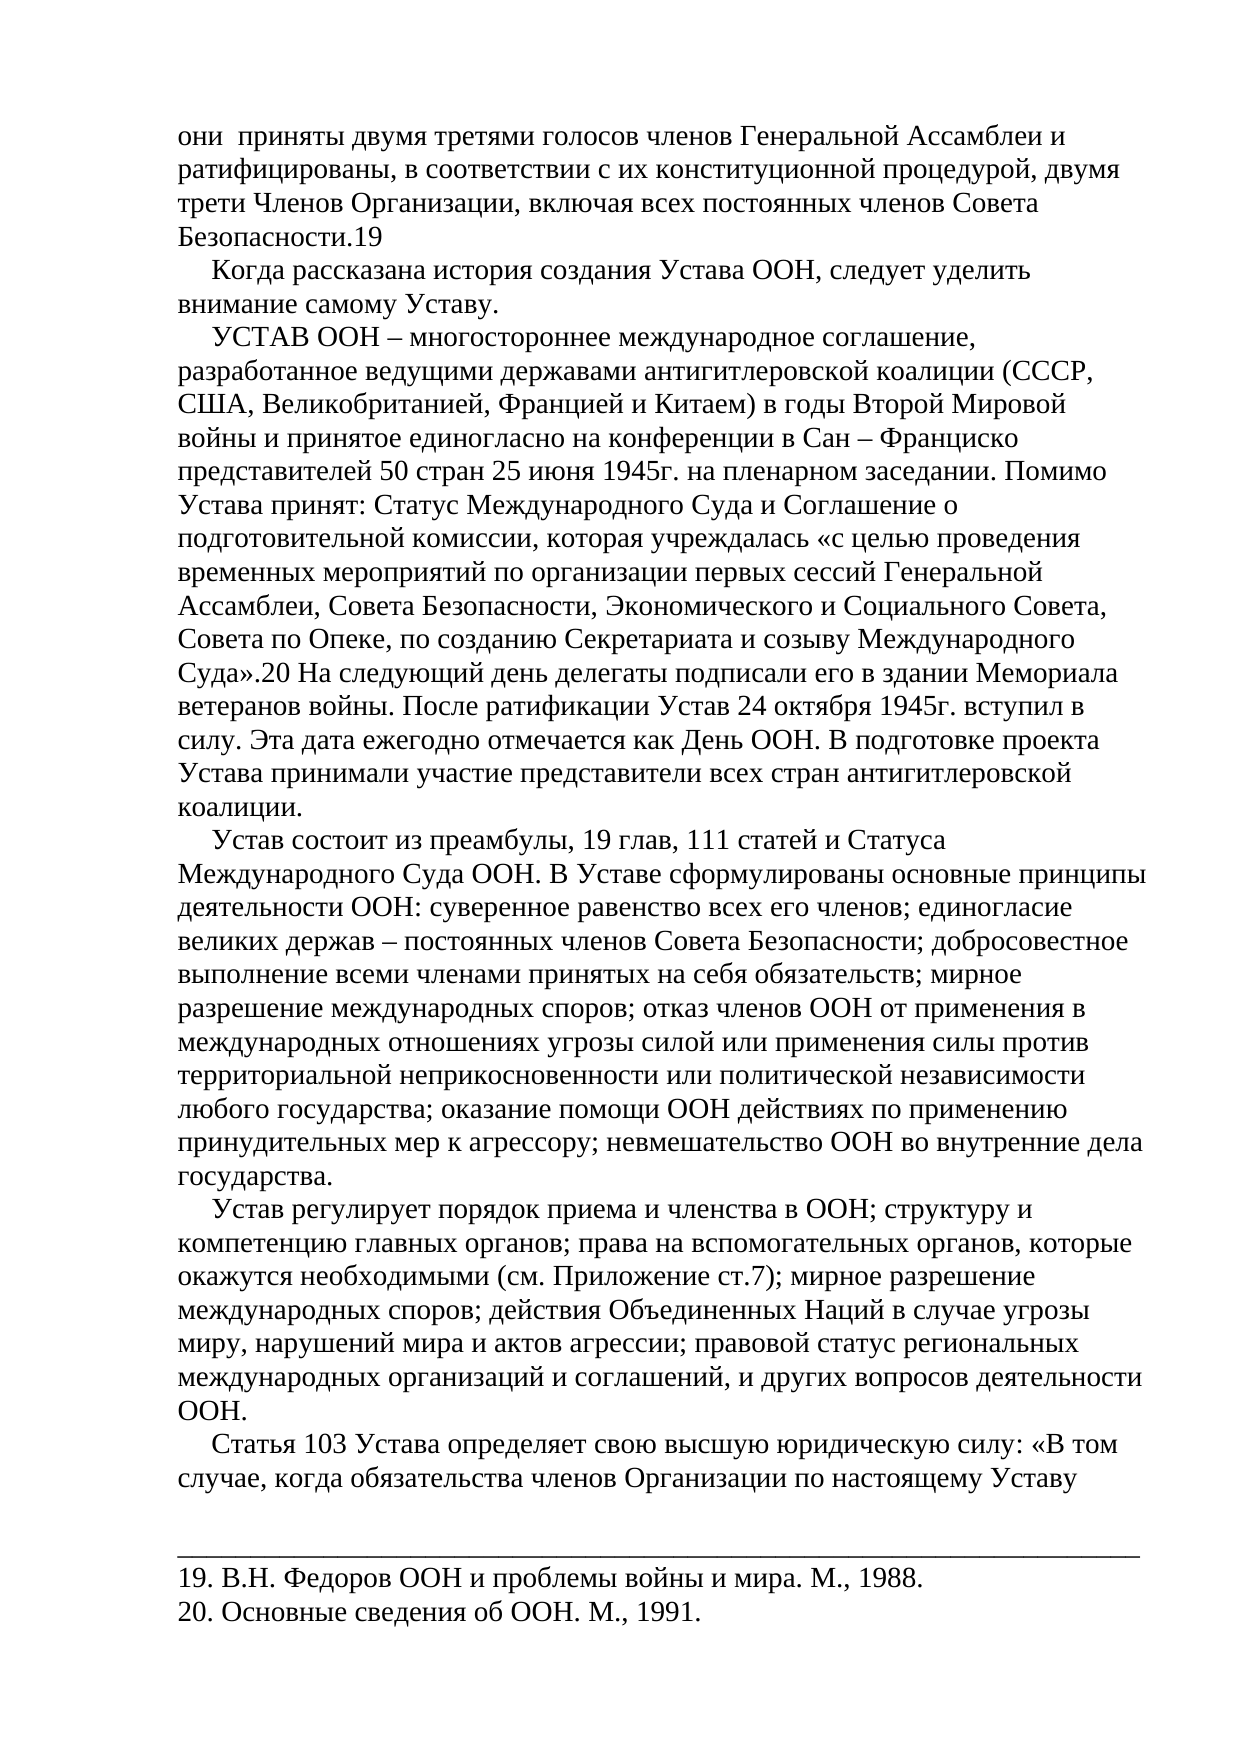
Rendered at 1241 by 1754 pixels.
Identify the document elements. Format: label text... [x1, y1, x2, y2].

text Устав состоит из преамбулы, 19 глав, 111 статей и Статуса Международного Суда ООН. В Уставе сформулированы основные принципы деятельности ООН: суверенное равенство всех его членов; единогласие великих держав – постоянных членов Совета Безопасности; добросовестное выполнение всеми членами принятых на себя обязательств; мирное разрешение международных споров; отказ членов ООН от применения в международных отношениях угрозы силой или применения силы против территориальной неприкосновенности или политической независимости любого государства; оказание помощи ООН действиях по применению принудительных мер к агрессору; невмешательство ООН во внутренние дела государства. [177, 822, 1152, 1191]
text 20. Основные сведения об ООН. М., 1991. [177, 1594, 1152, 1627]
text Устав регулирует порядок приема и членства в ООН; структуру и компетенцию главных органов; права на вспомогательных органов, которые окажутся необходимыми (см. Приложение ст.7); мирное разрешение международных споров; действия Объединенных Наций в случае угрозы миру, нарушений мира и актов агрессии; правовой статус региональных международных организаций и соглашений, и других вопросов деятельности ООН. [177, 1191, 1152, 1426]
text Когда рассказана история создания Устава ООН, следует уделить внимание самому Уставу. [177, 252, 1152, 319]
text УСТАВ ООН – многостороннее международное соглашение, разработанное ведущими державами антигитлеровской коалиции (СССР, США, Великобританией, Францией и Китаем) в годы Второй Мировой войны и принятое единогласно на конференции в Сан – Франциско представителей 50 стран 25 июня 1945г. на пленарном заседании. Помимо Устава принят: Статус Международного Суда и Соглашение о подготовительной комиссии, которая учреждалась «с целью проведения временных мероприятий по организации первых сессий Генеральной Ассамблеи, Совета Безопасности, Экономического и Социального Совета, Совета по Опеке, по созданию Секретариата и созыву Международного Суда».20 На следующий день делегаты подписали его в здании Мемориала ветеранов войны. После ратификации Устав 24 октября 1945г. вступил в силу. Эта дата ежегодно отмечается как День ООН. В подготовке проекта Устава принимали участие представители всех стран антигитлеровской коалиции. [177, 319, 1152, 822]
text __________________________________________________________________ 19. В.Н. Федоров ООН и проблемы войны и мира. М., 1988. [177, 1493, 1152, 1594]
text они приняты двумя третями голосов членов Генеральной Ассамблеи и ратифицированы, в соответствии с их конституционной процедурой, двумя трети Членов Организации, включая всех постоянных членов Совета Безопасности.19 [177, 118, 1152, 252]
text Статья 103 Устава определяет свою высшую юридическую силу: «В том случае, когда обязательства членов Организации по настоящему Уставу [177, 1426, 1152, 1493]
